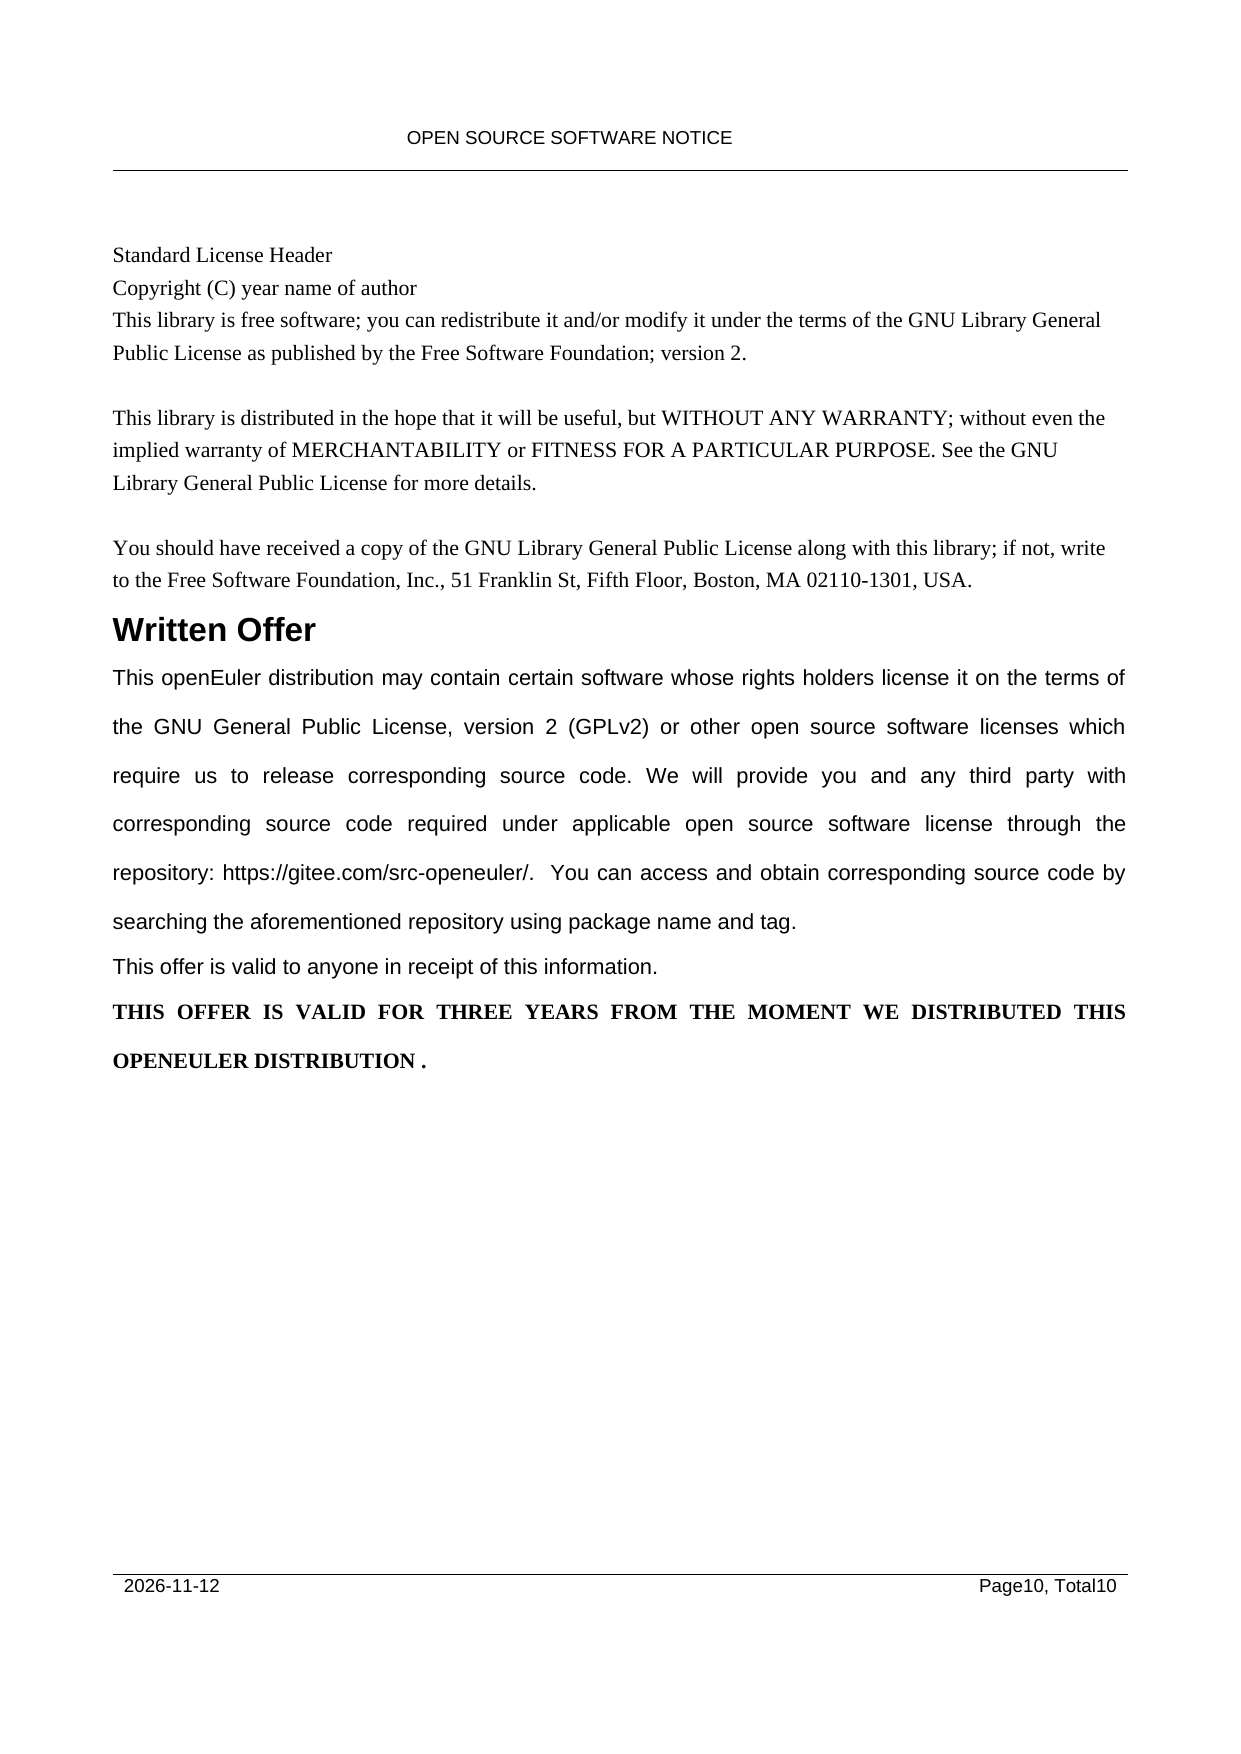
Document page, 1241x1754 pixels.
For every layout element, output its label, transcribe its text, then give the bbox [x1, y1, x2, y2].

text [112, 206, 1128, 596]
text Written Offer [112, 596, 1128, 661]
text This openEuler distribution may contain certain software whose rights holders license it on the terms of the GNU General Public License, version 2 (GPLv2) or other open source software licenses which require us to release corresponding source code. We will provide you and any third party with corresponding source code required under applicable open source software license through the repository: https://gitee.com/src-openeuler/. You can access and obtain corresponding source code by searching the aforementioned repository using package name and tag. [112, 661, 1128, 938]
text THIS OFFER IS VALID FOR THREE YEARS FROM THE MOMENT WE DISTRIBUTED THIS OPENEULER DISTRIBUTION . [112, 995, 1128, 1077]
text This offer is valid to anyone in receipt of this information. [112, 950, 1128, 983]
